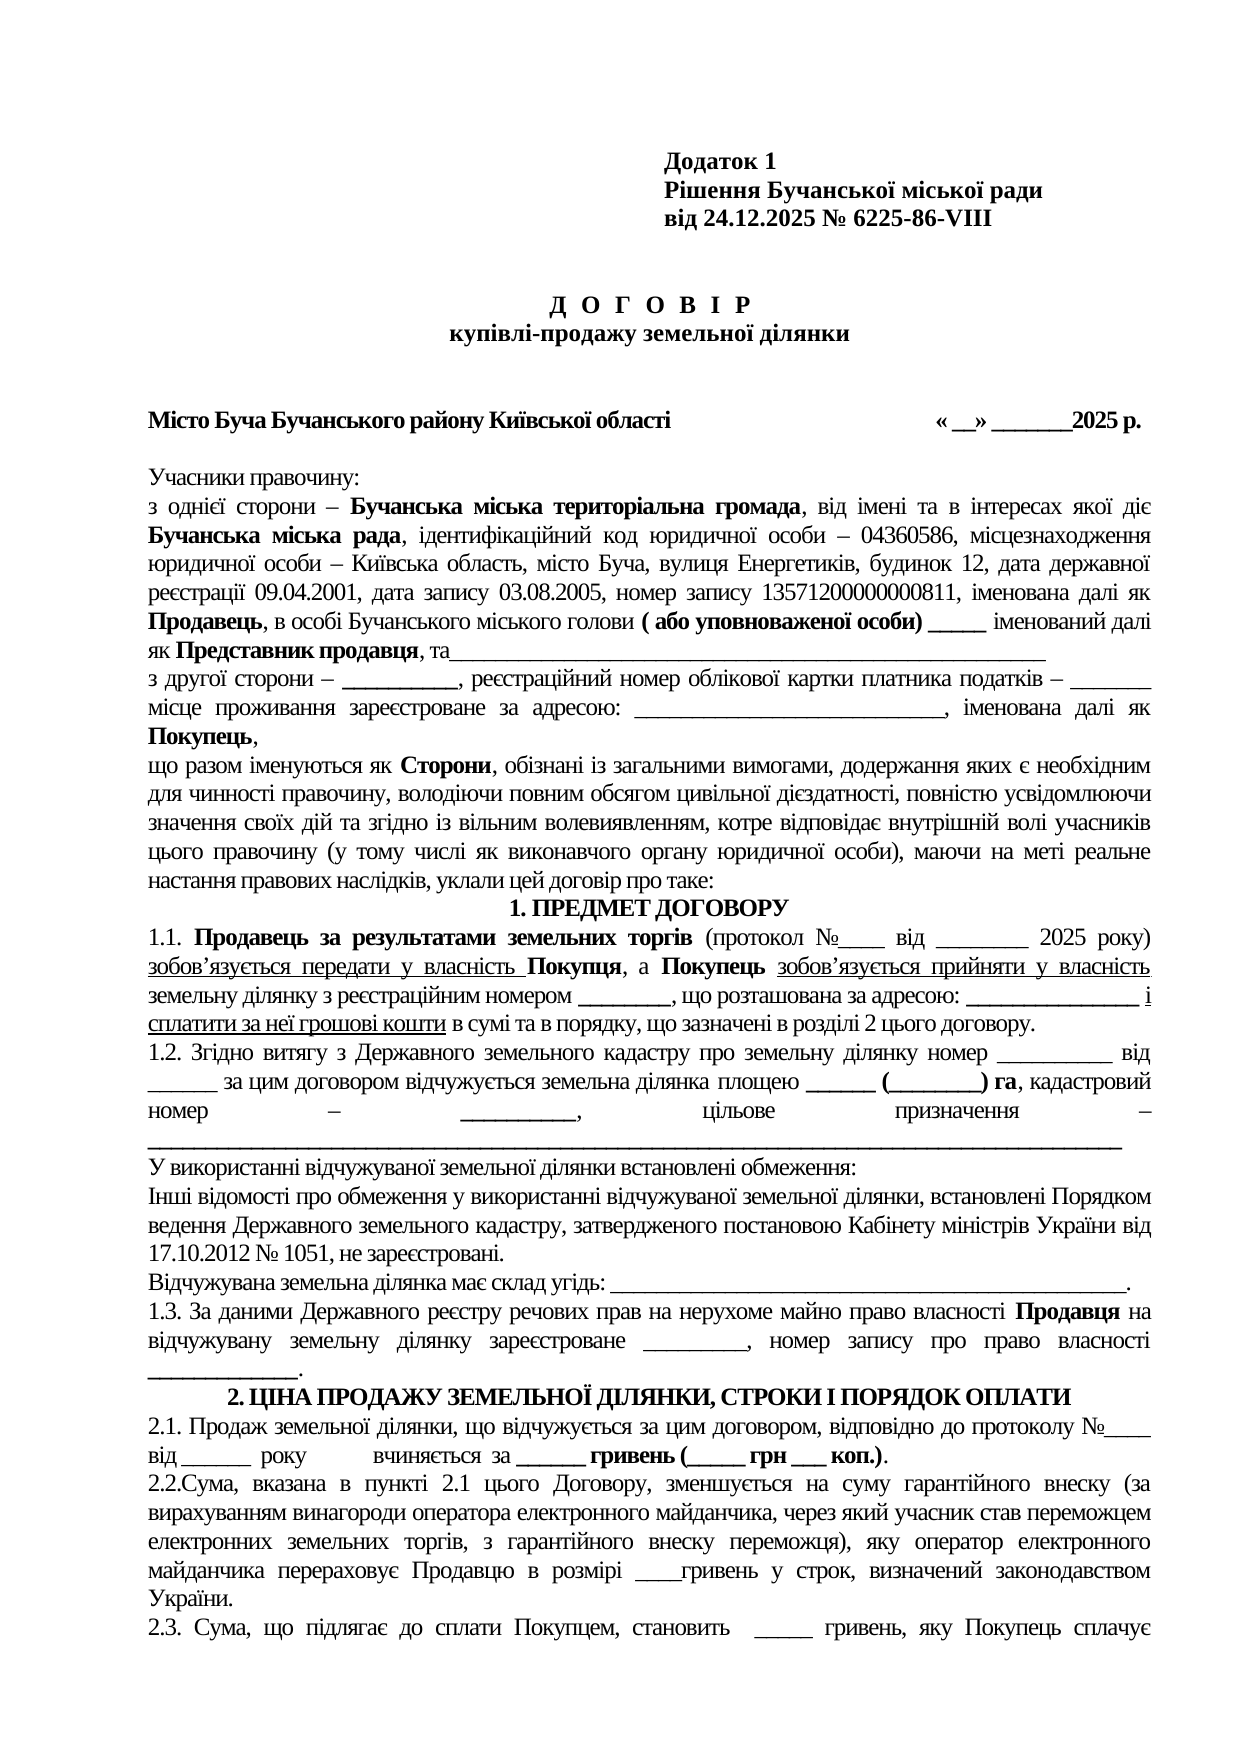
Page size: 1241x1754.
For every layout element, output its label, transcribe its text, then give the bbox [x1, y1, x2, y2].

text 1.3. За даними Державного реєстру речових прав на нерухоме майно право власності Продавця на відчужувану земельну ділянку зареєстроване _________, номер запису про право власності _____________. [148, 1296, 1152, 1382]
text 1.1. Продавець за результатами земельних торгів (протокол №____ від ________ 2025 року) зобов’язується передати у власність Покупця, а Покупець зобов’язується прийняти у власність земельну ділянку з реєстраційним номером ________, що розташована за адресою: _______________ і сплатити за неї грошові кошти в сумі та в порядку, що зазначені в розділі 2 цього договору. [148, 922, 1152, 1037]
text Учасники правочину: [148, 462, 1152, 491]
text ДОГОВIР [148, 290, 1152, 318]
text з однієї сторони – Бучанська міська територіальна громада, від імені та в інтересах якої діє Бучанська міська рада, ідентифікаційний код юридичної особи – 04360586, місцезнаходження юридичної особи – Київська область, місто Буча, вулиця Енергетиків, будинок 12, дата державної реєстрації 09.04.2001, дата запису 03.08.2005, номер запису 13571200000000811, іменована далі як Продавець, в особі Бучанського міського голови ( або уповноваженої особи) _____ іменований далі як Представник продавця, та____________________________________________________ [148, 491, 1152, 663]
text Інші відомості про обмеження у використанні відчужуваної земельної ділянки, встановлені Порядком ведення Державного земельного кадастру, затвердженого постановою Кабінету міністрів України від 17.10.2012 № 1051, не зареєстровані. [148, 1181, 1152, 1267]
text від 24.12.2025 № 6225-86-VІІІ [664, 203, 1152, 232]
text купівлі-продажу земельної ділянки [148, 318, 1152, 347]
text Відчужувана земельна ділянка має склад угідь: _____________________________________________. [148, 1267, 1152, 1296]
text 2.1. Продаж земельної ділянки, що відчужується за цим договором, відповідно до протоколу №____ від ______ року вчиняється за ______ гривень (_____ грн ___ коп.). [148, 1411, 1152, 1468]
text Рішення Бучанської міської ради [664, 175, 1152, 203]
text 2.2.Сума, вказана в пункті 2.1 цього Договору, зменшується на суму гарантійного внеску (за вирахуванням винагороди оператора електронного майданчика, через який учасник став переможцем електронних земельних торгів, з гарантійного внеску переможця), яку оператор електронного майданчика перераховує Продавцю в розмірі ____гривень у строк, визначений законодавством України. [148, 1468, 1152, 1612]
text з другої сторони – __________, реєстраційний номер облікової картки платника податків – _______ місце проживання зареєстроване за адресою: ___________________________, іменована далі як Покупець, [148, 663, 1152, 750]
text 1.2. Згідно витягу з Державного земельного кадастру про земельну ділянку номер __________ від ______ за цим договором відчужується земельна ділянка площею ______ (________) га, кадастровий номер – __________, цільове призначення – _____________________________________________________________________________________ [148, 1037, 1152, 1152]
text Додаток 1 [664, 146, 1152, 175]
text 2. ЦІНА ПРОДАЖУ ЗЕМЕЛЬНОЇ ДІЛЯНКИ, СТРОКИ І ПОРЯДОК ОПЛАТИ [148, 1382, 1152, 1411]
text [148, 1612, 1152, 1641]
text що разом іменуються як Сторони, обізнані із загальними вимогами, додержання яких є необхідним для чинності правочину, володіючи повним обсягом цивільної дієздатності, повністю усвідомлюючи значення своїх дій та згідно із вільним волевиявленням, котре відповідає внутрішній волі учасників цього правочину (у тому числі як виконавчого органу юридичної особи), маючи на меті реальне настання правових наслідків, уклали цей договір про таке: [148, 750, 1152, 893]
text 1. Предмет договору [148, 893, 1152, 922]
text Місто Буча Бучанського району Київської області « __» _______2025 р. [148, 405, 1152, 433]
text У використанні відчужуваної земельної ділянки встановлені обмеження: [148, 1152, 1152, 1181]
